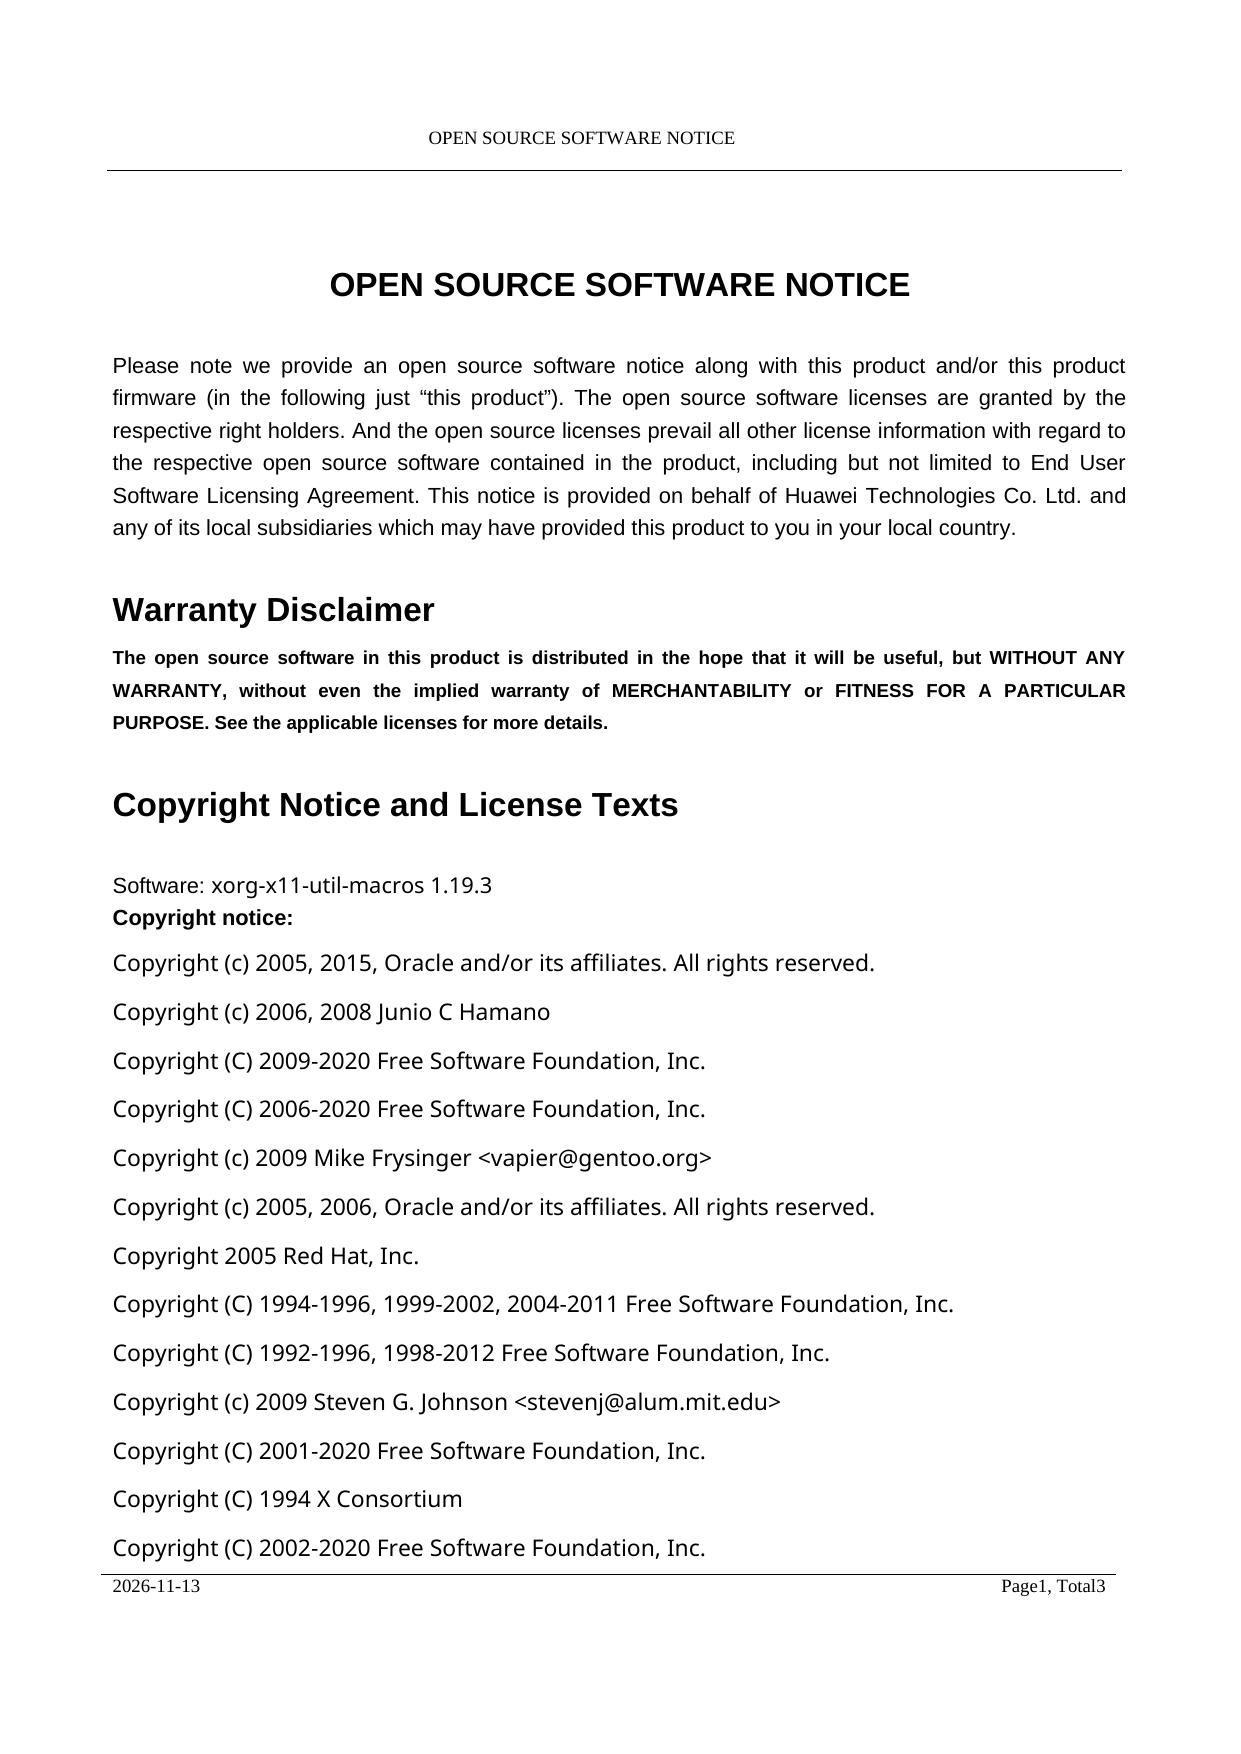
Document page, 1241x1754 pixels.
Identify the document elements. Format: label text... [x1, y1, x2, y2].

text Software: xorg-x11-util-macros 1.19.3 [112, 869, 1128, 901]
text Copyright Notice and License Texts [112, 771, 1128, 836]
text The open source software in this product is distributed in the hope that it will be useful, but WITHOUT ANY WARRANTY, without even the implied warranty of MERCHANTABILITY or FITNESS FOR A PARTICULAR PURPOSE. See the applicable licenses for more details. [112, 641, 1128, 739]
text OPEN SOURCE SOFTWARE NOTICE [112, 251, 1128, 316]
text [112, 947, 1128, 1564]
text Please note we provide an open source software notice along with this product and/or this product firmware (in the following just “this product”). The open source software licenses are granted by the respective right holders. And the open source licenses prevail all other license information with regard to the respective open source software contained in the product, including but not limited to End User Software Licensing Agreement. This notice is provided on behalf of Huawei Technologies Co. Ltd. and any of its local subsidiaries which may have provided this product to you in your local country. [112, 349, 1128, 544]
text Copyright notice: [112, 901, 1128, 934]
text Warranty Disclaimer [112, 576, 1128, 641]
